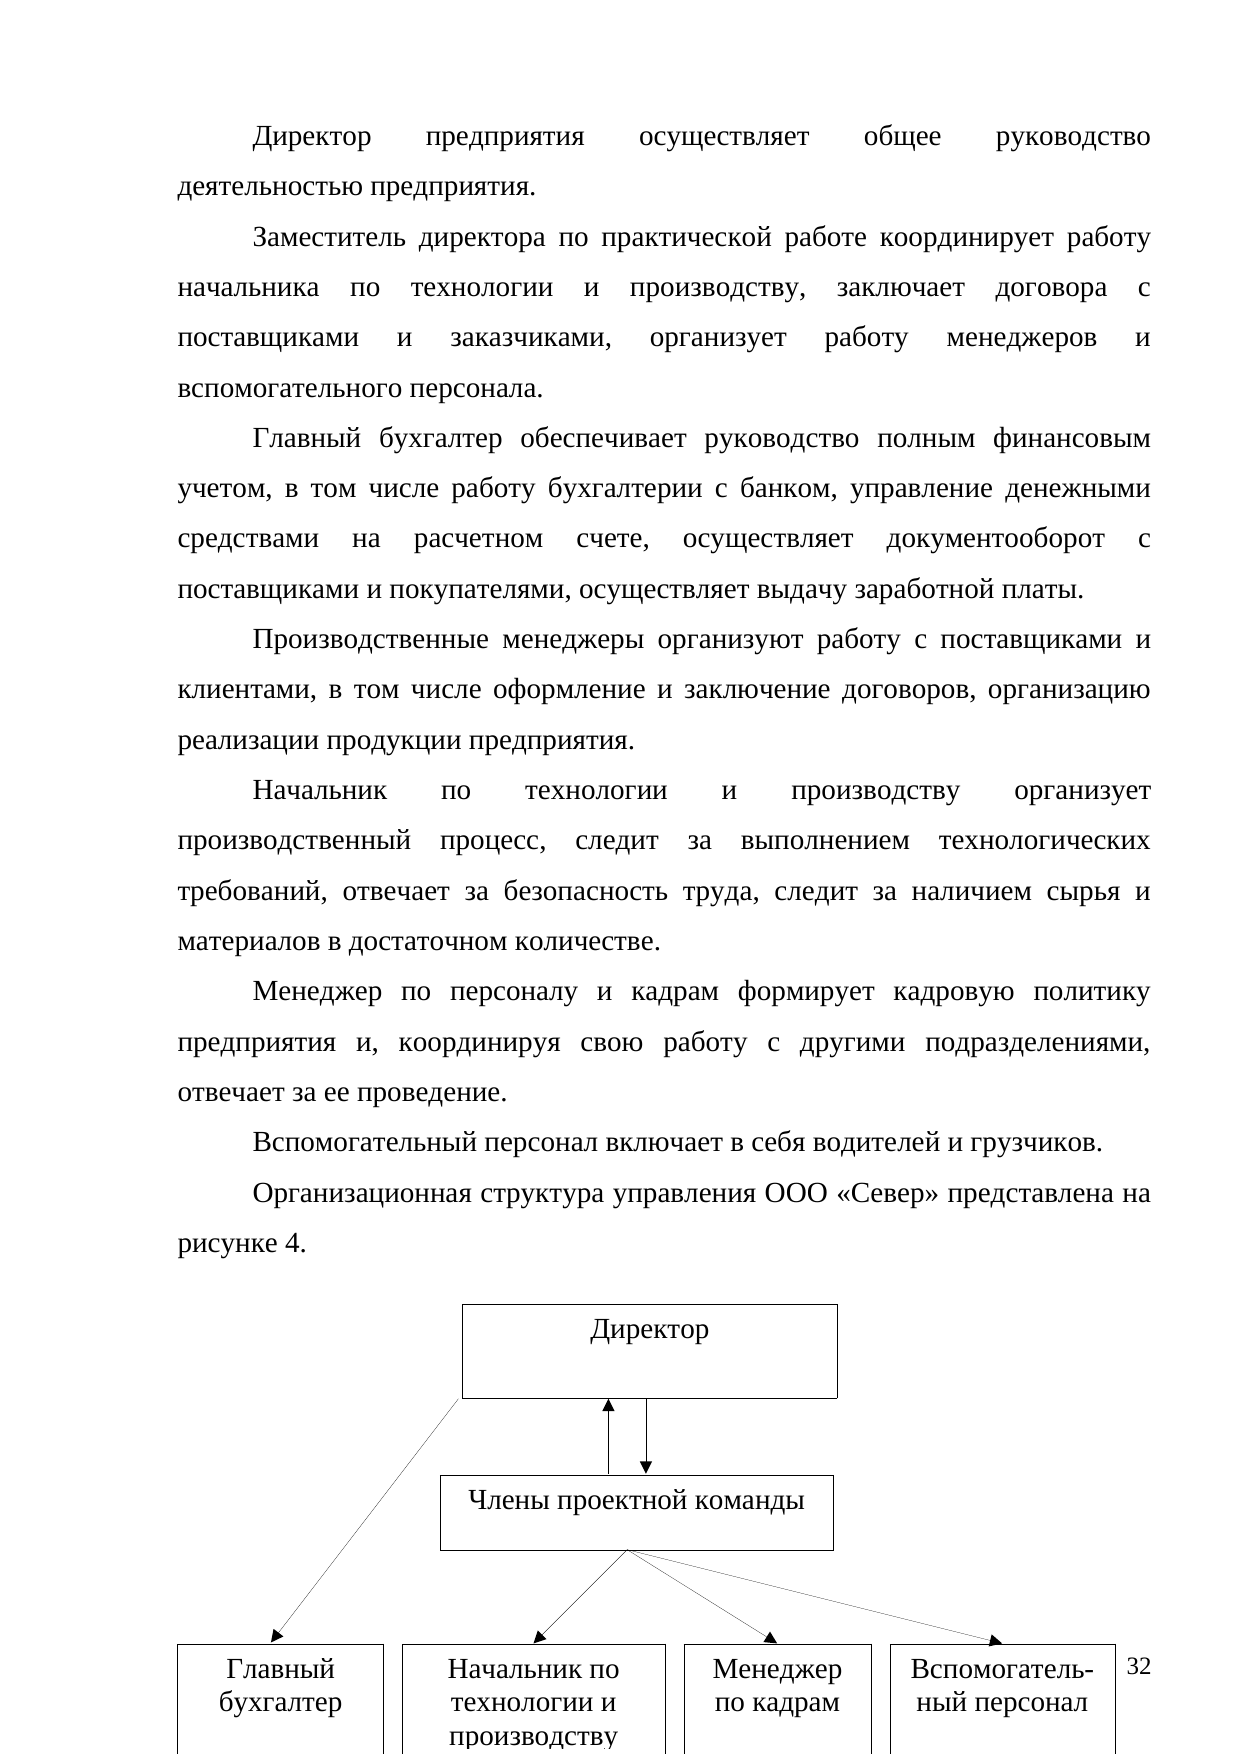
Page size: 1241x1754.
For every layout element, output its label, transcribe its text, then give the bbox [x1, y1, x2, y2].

text Организационная структура управления ООО «Север» представлена на рисунке 4. [177, 1175, 1152, 1258]
text Заместитель директора по практической работе координирует работу начальника по технологии и производству, заключает договора с поставщиками и заказчиками, организует работу менеджеров и вспомогательного персонала. [177, 219, 1152, 403]
text Производственные менеджеры организуют работу с поставщиками и клиентами, в том числе оформление и заключение договоров, организацию реализации продукции предприятия. [177, 621, 1152, 755]
text Директор предприятия осуществляет общее руководство деятельностью предприятия. [177, 118, 1152, 202]
text Начальник по технологии и производству организует производственный процесс, следит за выполнением технологических требований, отвечает за безопасность труда, следит за наличием сырья и материалов в достаточном количестве. [177, 772, 1152, 957]
text Менеджер по персоналу и кадрам формирует кадровую политику предприятия и, координируя свою работу с другими подразделениями, отвечает за ее проведение. [177, 973, 1152, 1108]
text Главный бухгалтер обеспечивает руководство полным финансовым учетом, в том числе работу бухгалтерии с банком, управление денежными средствами на расчетном счете, осуществляет документооборот с поставщиками и покупателями, осуществляет выдачу заработной платы. [177, 420, 1152, 604]
text Вспомогательный персонал включает в себя водителей и грузчиков. [177, 1124, 1152, 1158]
